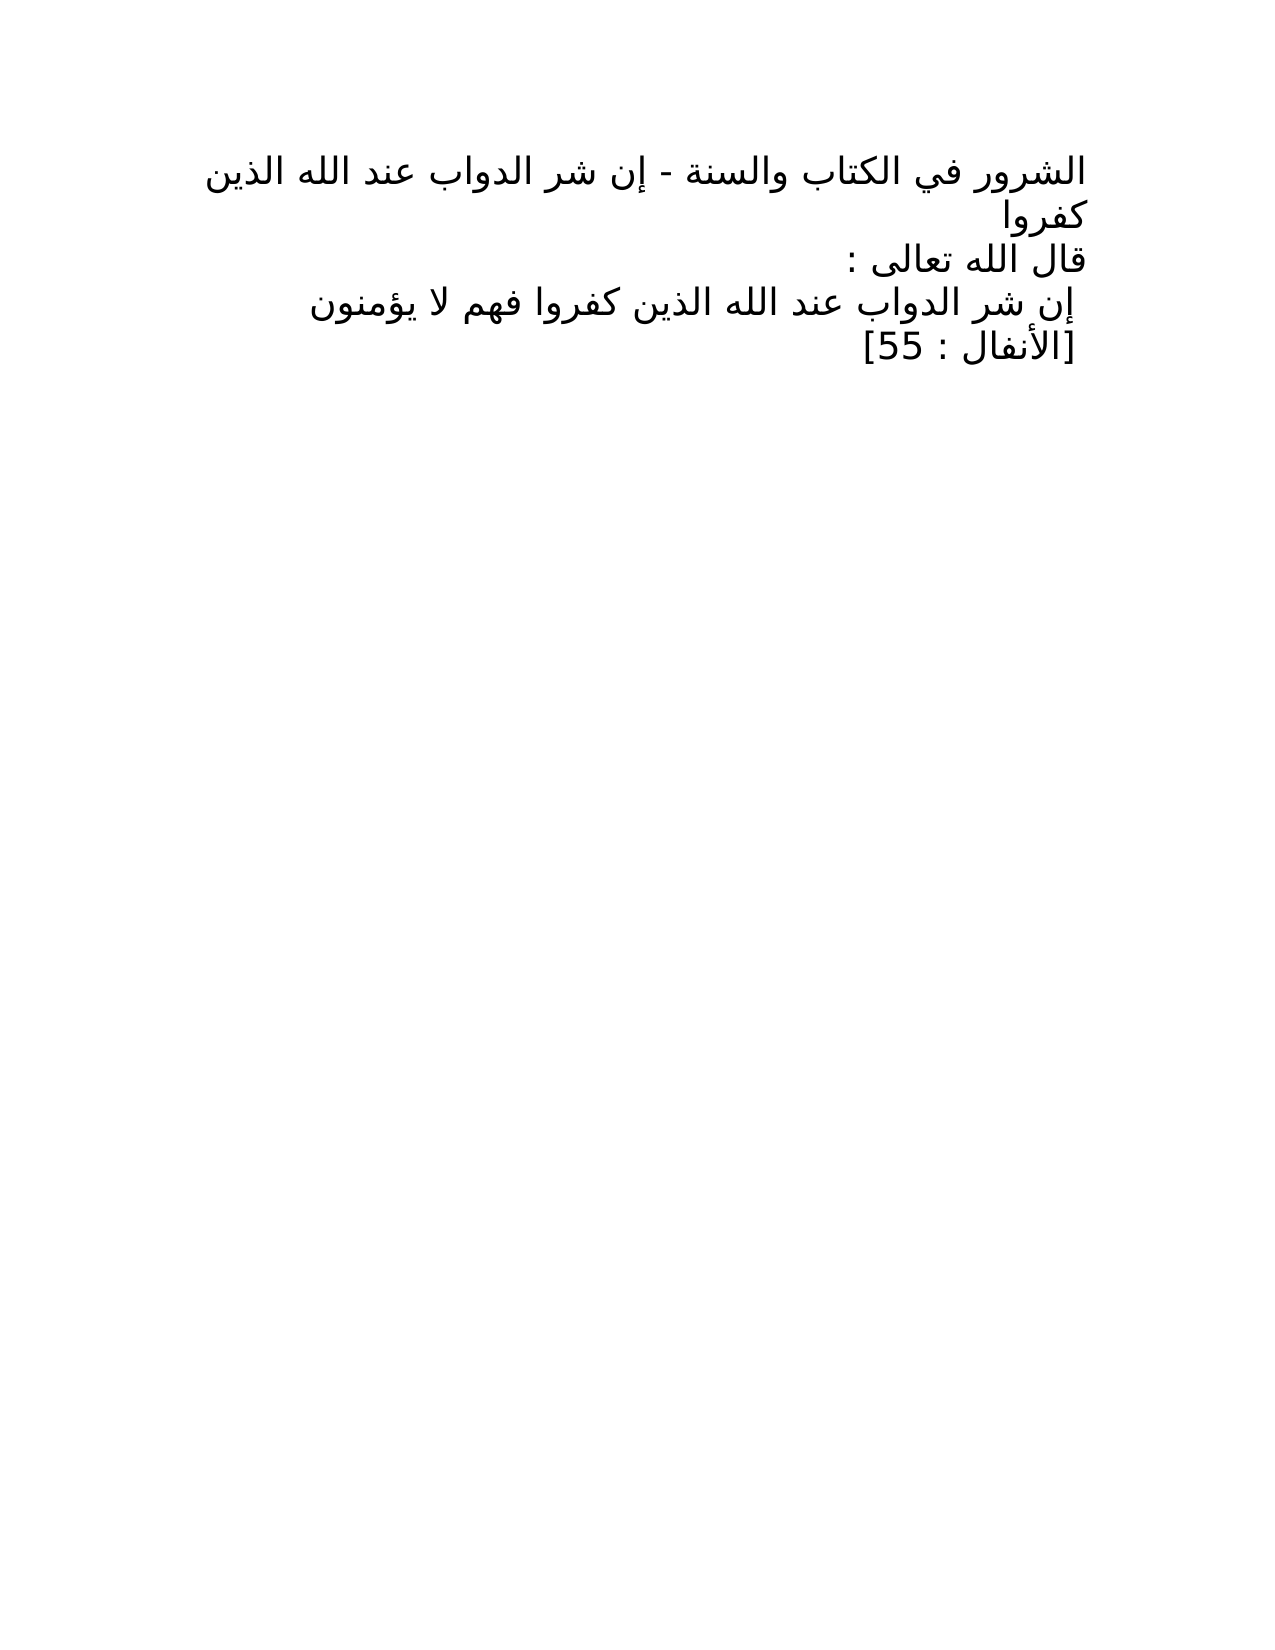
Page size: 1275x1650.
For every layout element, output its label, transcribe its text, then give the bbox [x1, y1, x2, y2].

text [الأنفال : 55] [187, 324, 1087, 368]
text قال الله تعالى : [187, 237, 1087, 281]
text الشرور في الكتاب والسنة - إن شر الدواب عند الله الذين كفروا [187, 150, 1087, 237]
text إن شر الدواب عند الله الذين كفروا فهم لا يؤمنون [187, 281, 1087, 324]
